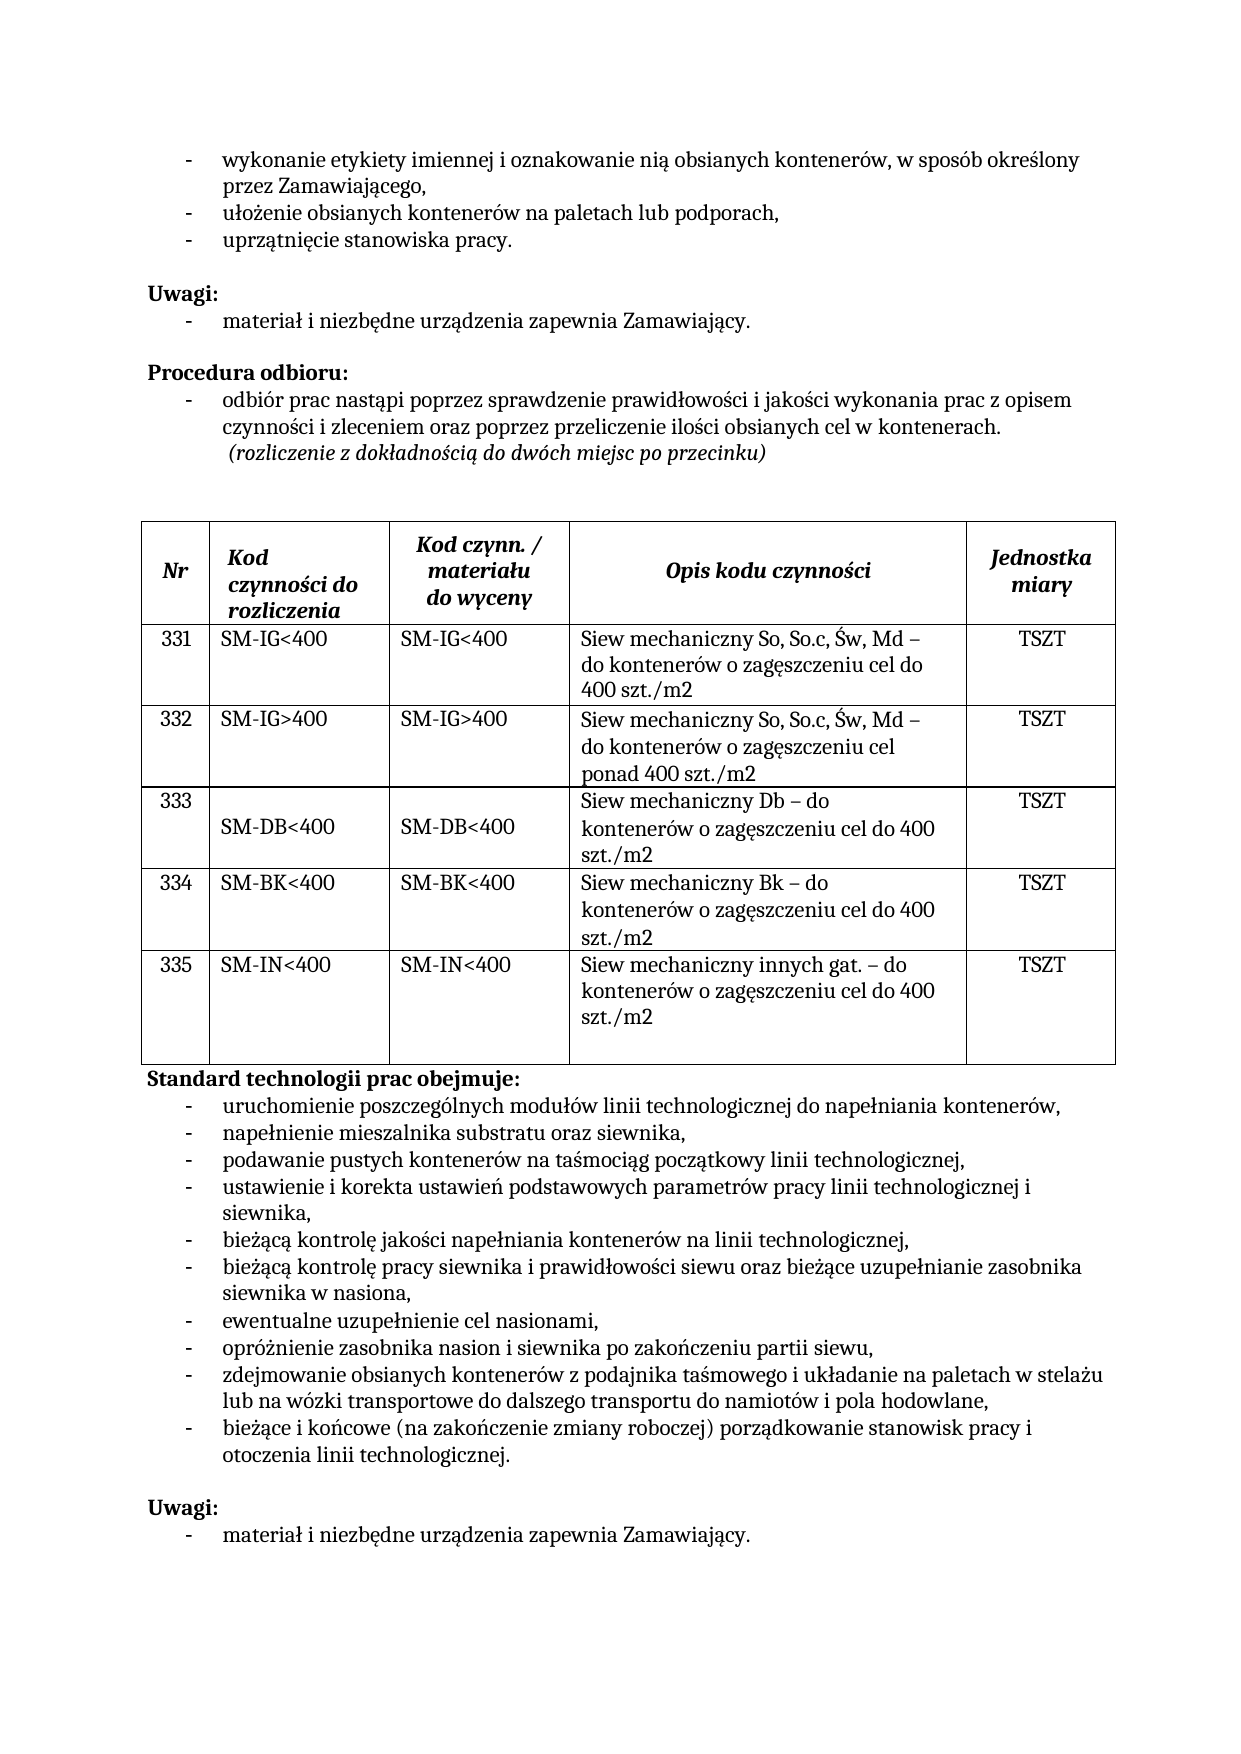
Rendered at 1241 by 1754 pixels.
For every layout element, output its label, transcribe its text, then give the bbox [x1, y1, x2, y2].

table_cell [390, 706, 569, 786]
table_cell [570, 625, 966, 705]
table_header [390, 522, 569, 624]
list materiał i niezbędne urządzenia zapewnia Zamawiający. [185, 1521, 1192, 1548]
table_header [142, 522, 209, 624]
subtitle Procedura odbioru: [147, 360, 1192, 386]
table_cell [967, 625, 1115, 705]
list bieżącą kontrolę jakości napełniania kontenerów na linii technologicznej, [185, 1226, 1192, 1253]
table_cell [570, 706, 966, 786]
list uprzątnięcie stanowiska pracy. [185, 226, 1192, 254]
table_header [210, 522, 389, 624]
list materiał i niezbędne urządzenia zapewnia Zamawiający. [185, 307, 1192, 333]
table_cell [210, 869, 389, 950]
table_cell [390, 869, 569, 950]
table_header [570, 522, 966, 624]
list napełnienie mieszalnika substratu oraz siewnika, [185, 1119, 1192, 1146]
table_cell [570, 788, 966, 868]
list ustawienie i korekta ustawień podstawowych parametrów pracy linii technologicznej i siewnika, [185, 1173, 1108, 1226]
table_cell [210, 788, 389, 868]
subtitle Uwagi: [147, 1494, 1192, 1521]
list odbiór prac nastąpi poprzez sprawdzenie prawidłowości i jakości wykonania prac z opisem czynności i zleceniem oraz poprzez przeliczenie ilości obsianych cel w kontenerach. [185, 386, 1108, 440]
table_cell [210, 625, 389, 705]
list ewentualne uzupełnienie cel nasionami, [185, 1307, 1192, 1334]
list bieżące i końcowe (na zakończenie zmiany roboczej) porządkowanie stanowisk pracy i otoczenia linii technologicznej. [185, 1414, 1108, 1468]
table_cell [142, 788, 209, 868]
list podawanie pustych kontenerów na taśmociąg początkowy linii technologicznej, [185, 1146, 1192, 1173]
subtitle Uwagi: [147, 280, 1192, 307]
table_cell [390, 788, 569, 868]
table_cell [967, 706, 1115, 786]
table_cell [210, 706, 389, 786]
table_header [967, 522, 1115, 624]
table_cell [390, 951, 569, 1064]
list wykonanie etykiety imiennej i oznakowanie nią obsianych kontenerów, w sposób określony przez Zamawiającego, [185, 146, 1107, 199]
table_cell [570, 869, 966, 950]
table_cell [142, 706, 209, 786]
list uruchomienie poszczególnych modułów linii technologicznej do napełniania kontenerów, [185, 1092, 1192, 1119]
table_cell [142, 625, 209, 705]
subtitle Standard technologii prac obejmuje: [147, 1065, 1192, 1092]
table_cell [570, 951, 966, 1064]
list bieżącą kontrolę pracy siewnika i prawidłowości siewu oraz bieżące uzupełnianie zasobnika siewnika w nasiona, [185, 1253, 1107, 1307]
list zdejmowanie obsianych kontenerów z podajnika taśmowego i układanie na paletach w stelażu lub na wózki transportowe do dalszego transportu do namiotów i pola hodowlane, [185, 1361, 1108, 1414]
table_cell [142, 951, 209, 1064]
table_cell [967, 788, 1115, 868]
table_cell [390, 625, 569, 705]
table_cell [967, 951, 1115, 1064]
text (rozliczenie z dokładnością do dwóch miejsc po przecinku) [227, 440, 1192, 466]
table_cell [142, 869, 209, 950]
list opróżnienie zasobnika nasion i siewnika po zakończeniu partii siewu, [185, 1334, 1192, 1361]
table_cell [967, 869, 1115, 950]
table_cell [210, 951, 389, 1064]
list ułożenie obsianych kontenerów na paletach lub podporach, [185, 199, 1192, 226]
